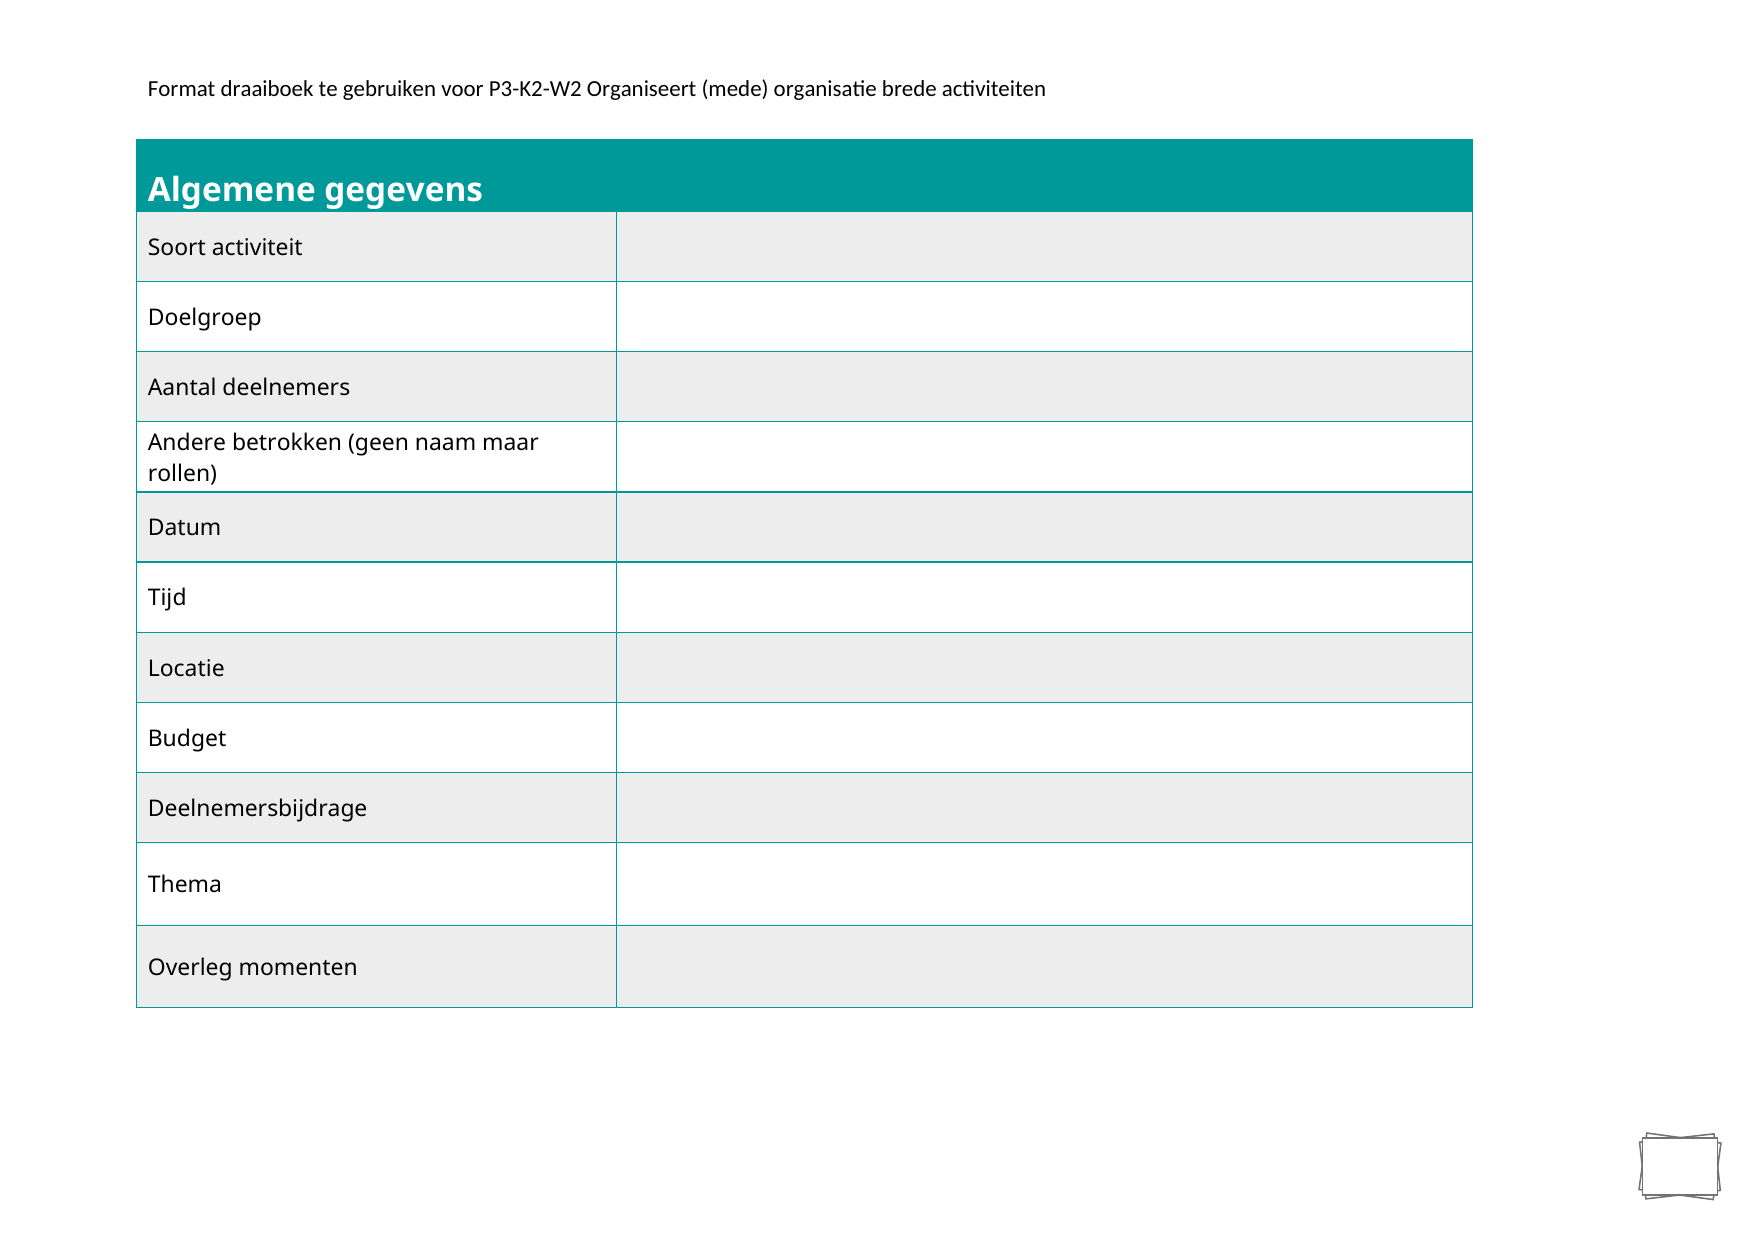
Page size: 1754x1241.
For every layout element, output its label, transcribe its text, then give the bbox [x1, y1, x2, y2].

table_cell Thema [137, 843, 616, 924]
table_cell [617, 212, 1472, 281]
table_cell [617, 926, 1472, 1007]
table_cell Overleg momenten [137, 926, 616, 1007]
table_cell Datum [137, 493, 616, 561]
table_cell [617, 282, 1472, 351]
table_cell [617, 563, 1472, 632]
table_cell [617, 493, 1472, 561]
table_cell Andere betrokken (geen naam maar rollen) [137, 422, 616, 491]
table_cell Deelnemersbijdrage [137, 773, 616, 842]
table_cell [617, 633, 1472, 702]
table_cell Locatie [137, 633, 616, 702]
table_header Algemene gegevens [137, 140, 1472, 211]
table_cell [617, 703, 1472, 772]
table_cell [617, 773, 1472, 842]
table_cell [617, 422, 1472, 491]
table_cell Aantal deelnemers [137, 352, 616, 421]
table_cell Tijd [137, 563, 616, 632]
table_cell [617, 352, 1472, 421]
table_cell Budget [137, 703, 616, 772]
table_cell Doelgroep [137, 282, 616, 351]
table_cell [617, 843, 1472, 924]
table_cell Soort activiteit [137, 212, 616, 281]
